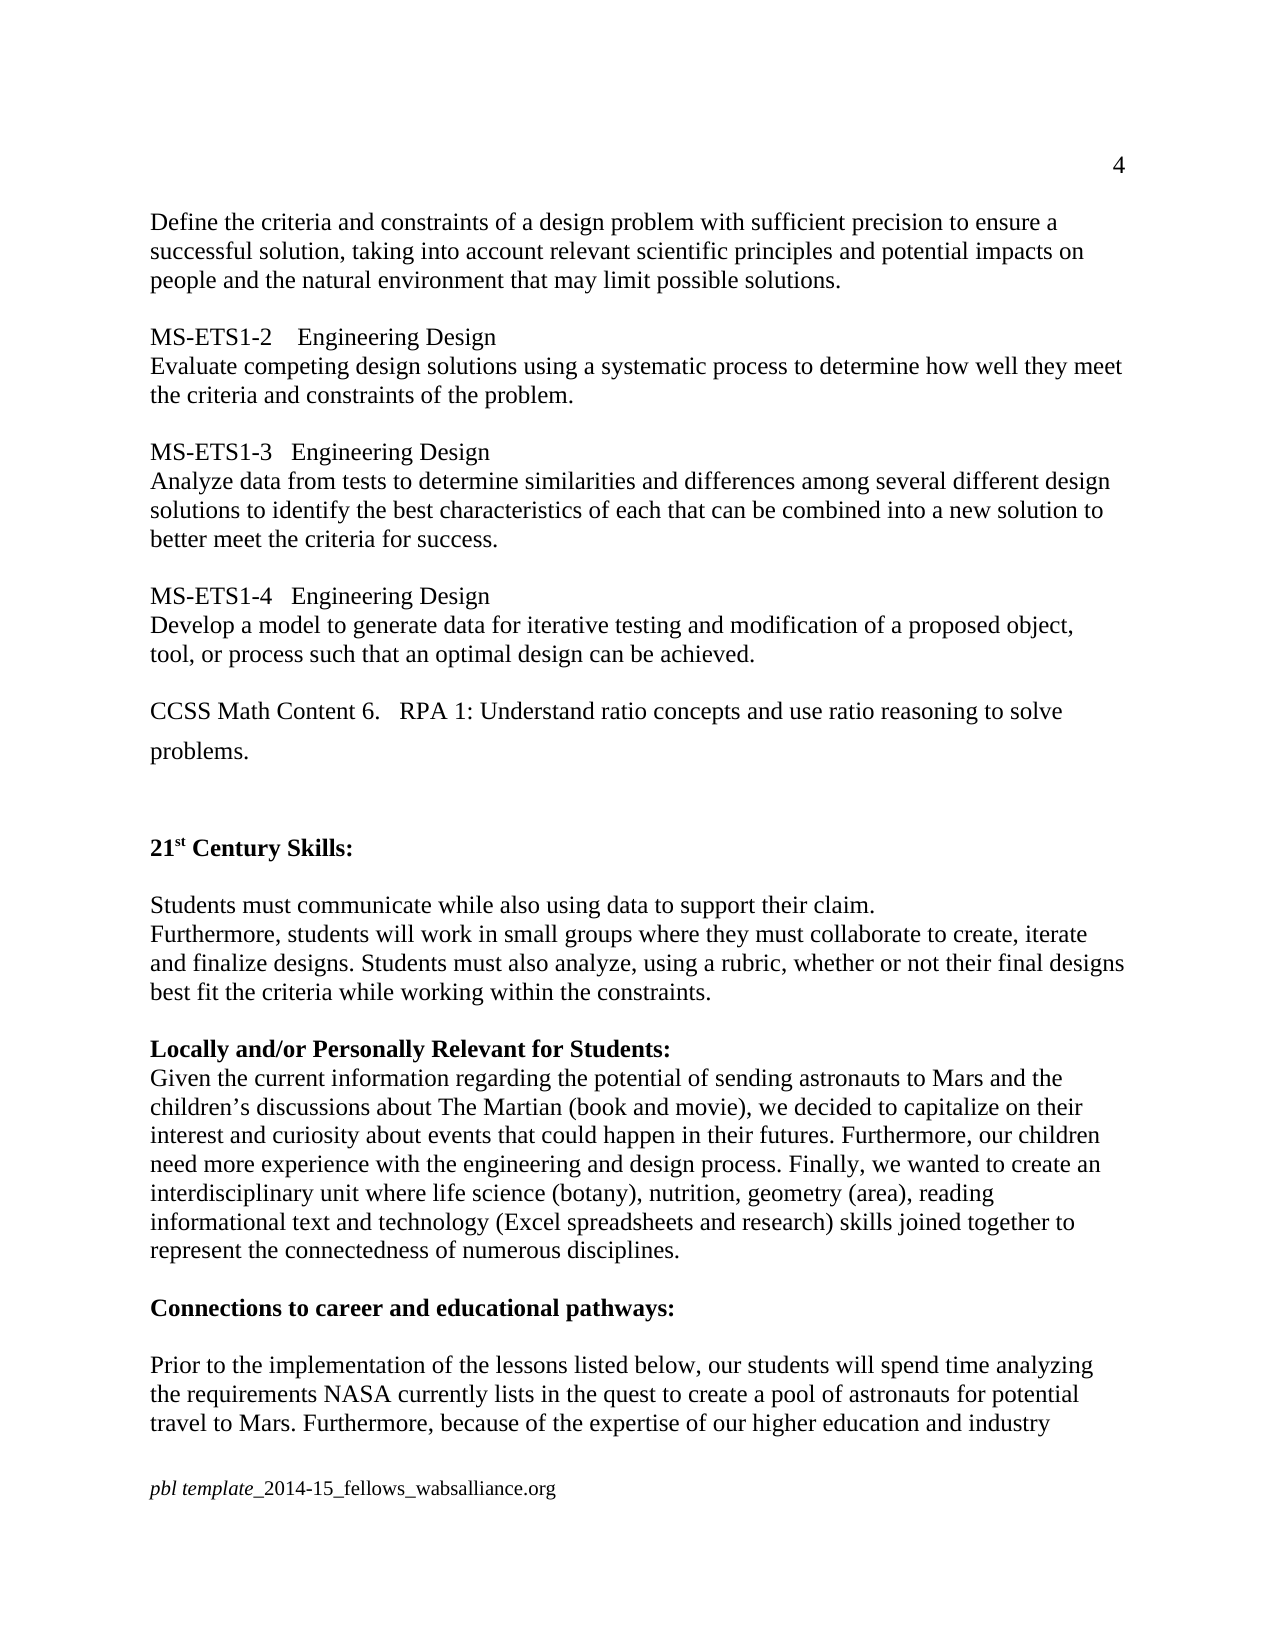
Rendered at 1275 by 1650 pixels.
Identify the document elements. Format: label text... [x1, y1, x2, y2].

text CCSS Math Content 6. RPA 1: Understand ratio concepts and use ratio reasoning to solve problems. [150, 696, 1125, 764]
text Given the current information regarding the potential of sending astronauts to Mars and the children’s discussions about The Martian (book and movie), we decided to capitalize on their interest and curiosity about events that could happen in their futures. Furthermore, our children need more experience with the engineering and design process. Finally, we wanted to create an interdisciplinary unit where life science (botany), nutrition, geometry (area), reading informational text and technology (Excel spreadsheets and research) skills joined together to represent the connectedness of numerous disciplines. [150, 1063, 1125, 1264]
text Locally and/or Personally Relevant for Students: [150, 1034, 1125, 1063]
text Connections to career and educational pathways: [150, 1293, 1125, 1322]
text Analyze data from tests to determine similarities and differences among several different design solutions to identify the best characteristics of each that can be combined into a new solution to better meet the criteria for success. [150, 466, 1125, 552]
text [150, 1350, 1125, 1437]
text MS-ETS1-4 Engineering Design [150, 581, 1125, 610]
text Evaluate competing design solutions using a systematic process to determine how well they meet the criteria and constraints of the problem. [150, 351, 1125, 409]
text Define the criteria and constraints of a design problem with sufficient precision to ensure a successful solution, taking into account relevant scientific principles and potential impacts on people and the natural environment that may limit possible solutions. [150, 207, 1125, 294]
text Furthermore, students will work in small groups where they must collaborate to create, iterate and finalize designs. Students must also analyze, using a rubric, whether or not their final designs best fit the criteria while working within the constraints. [150, 919, 1125, 1005]
text MS-ETS1-3 Engineering Design [150, 437, 1125, 466]
text Develop a model to generate data for iterative testing and modification of a proposed object, tool, or process such that an optimal design can be achieved. [150, 610, 1125, 667]
text 21st Century Skills: [150, 833, 1125, 862]
text Students must communicate while also using data to support their claim. [150, 890, 1125, 919]
text MS-ETS1-2 Engineering Design [150, 322, 1125, 351]
